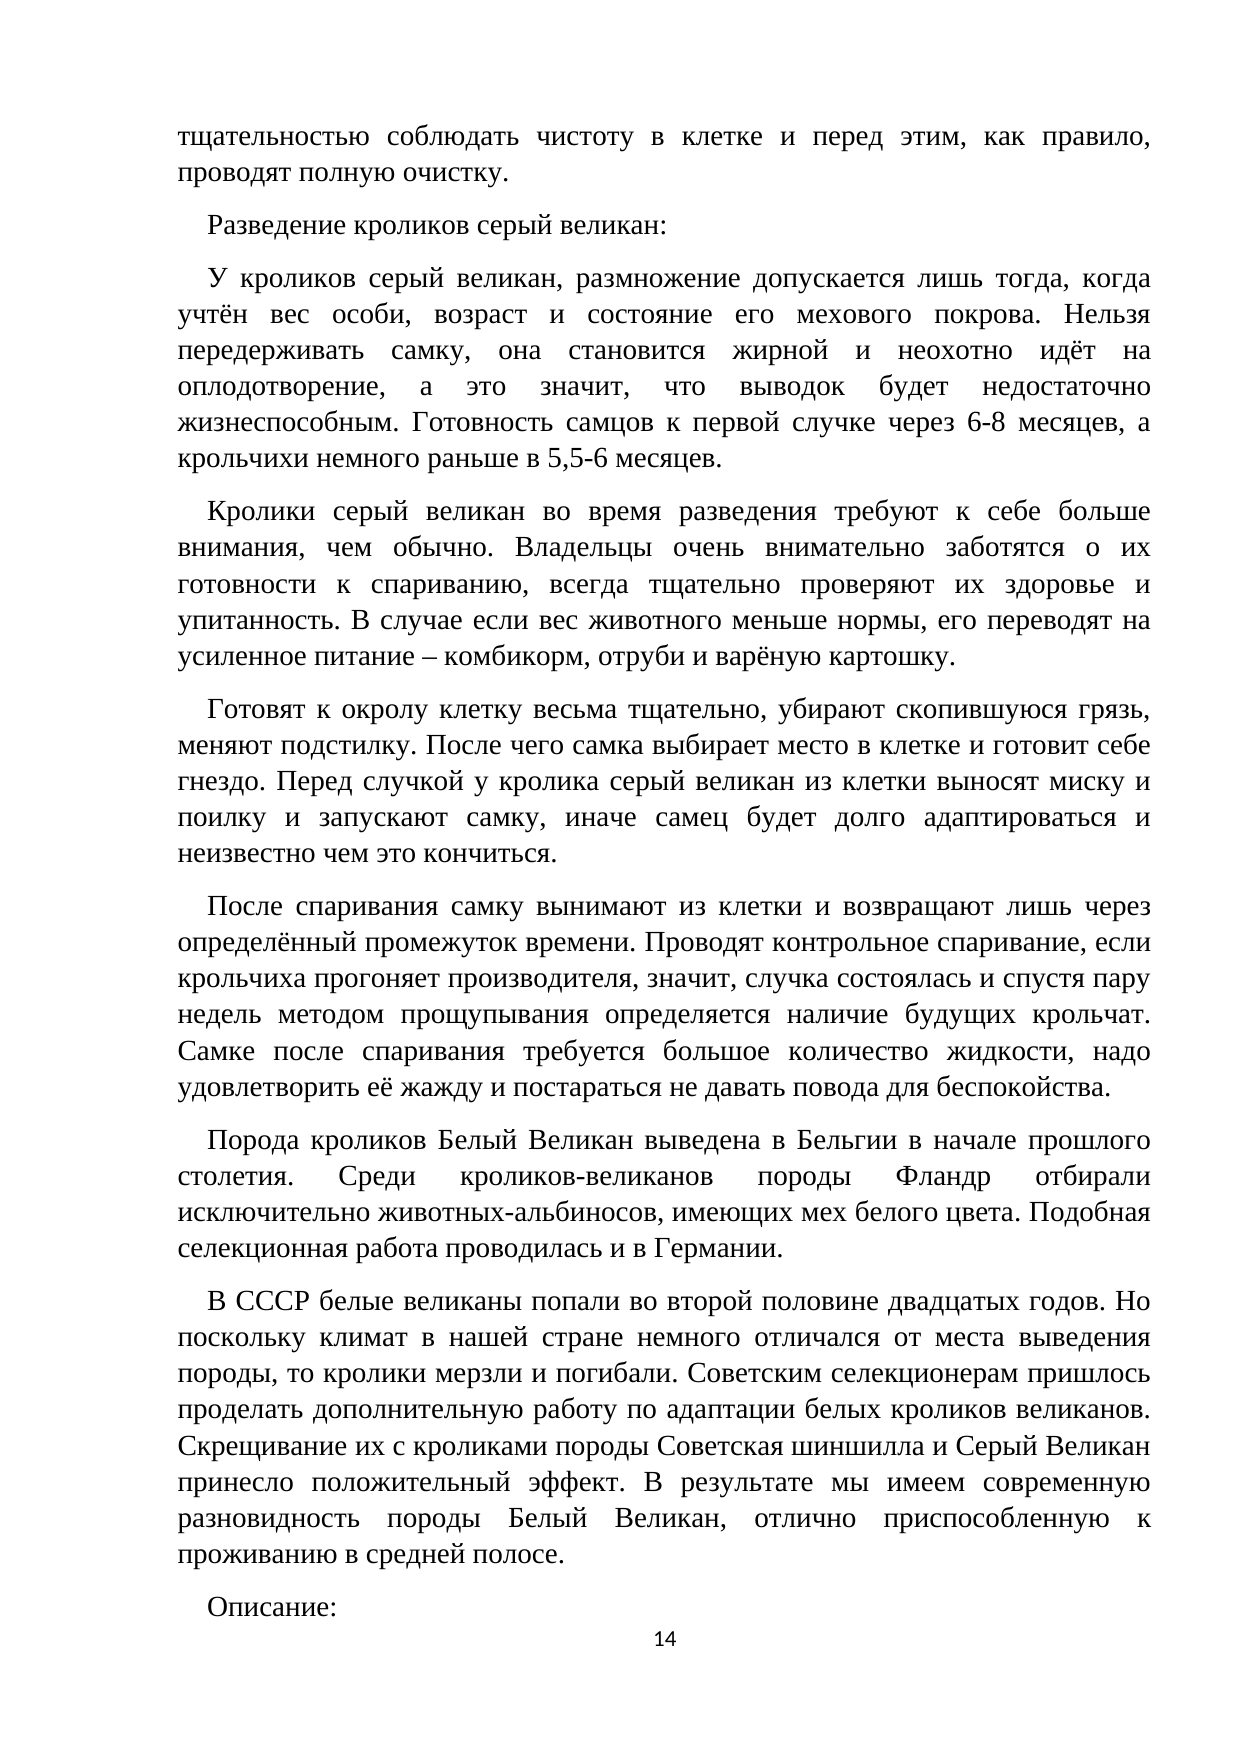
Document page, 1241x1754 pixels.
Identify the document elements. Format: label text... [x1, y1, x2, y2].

text Описание: [177, 1589, 1152, 1622]
text Порода кроликов Белый Великан выведена в Бельгии в начале прошлого столетия. Среди кроликов-великанов породы Фландр отбирали исключительно животных-альбиносов, имеющих мех белого цвета. Подобная селекционная работа проводилась и в Германии. [177, 1122, 1152, 1264]
text Кролики серый великан во время разведения требуют к себе больше внимания, чем обычно. Владельцы очень внимательно заботятся о их готовности к спариванию, всегда тщательно проверяют их здоровье и упитанность. В случае если вес животного меньше нормы, его переводят на усиленное питание – комбикорм, отруби и варёную картошку. [177, 493, 1152, 672]
text Разведение кроликов серый великан: [177, 207, 1152, 241]
text В СССР белые великаны попали во второй половине двадцатых годов. Но поскольку климат в нашей стране немного отличался от места выведения породы, то кролики мерзли и погибали. Советским селекционерам пришлось проделать дополнительную работу по адаптации белых кроликов великанов. Скрещивание их с кроликами породы Советская шиншилла и Серый Великан принесло положительный эффект. В результате мы имеем современную разновидность породы Белый Великан, отлично приспособленную к проживанию в средней полосе. [177, 1283, 1152, 1569]
text После спаривания самку вынимают из клетки и возвращают лишь через определённый промежуток времени. Проводят контрольное спаривание, если крольчиха прогоняет производителя, значит, случка состоялась и спустя пару недель методом прощупывания определяется наличие будущих крольчат. Самке после спаривания требуется большое количество жидкости, надо удовлетворить её жажду и постараться не давать повода для беспокойства. [177, 888, 1152, 1102]
text У кроликов серый великан, размножение допускается лишь тогда, когда учтён вес особи, возраст и состояние его мехового покрова. Нельзя передерживать самку, она становится жирной и неохотно идёт на оплодотворение, а это значит, что выводок будет недостаточно жизнеспособным. Готовность самцов к первой случке через 6-8 месяцев, а крольчихи немного раньше в 5,5-6 месяцев. [177, 260, 1152, 474]
text Готовят к окролу клетку весьма тщательно, убирают скопившуюся грязь, меняют подстилку. После чего самка выбирает место в клетке и готовит себе гнездо. Перед случкой у кролика серый великан из клетки выносят миску и поилку и запускают самку, иначе самец будет долго адаптироваться и неизвестно чем это кончиться. [177, 691, 1152, 869]
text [177, 118, 1152, 188]
